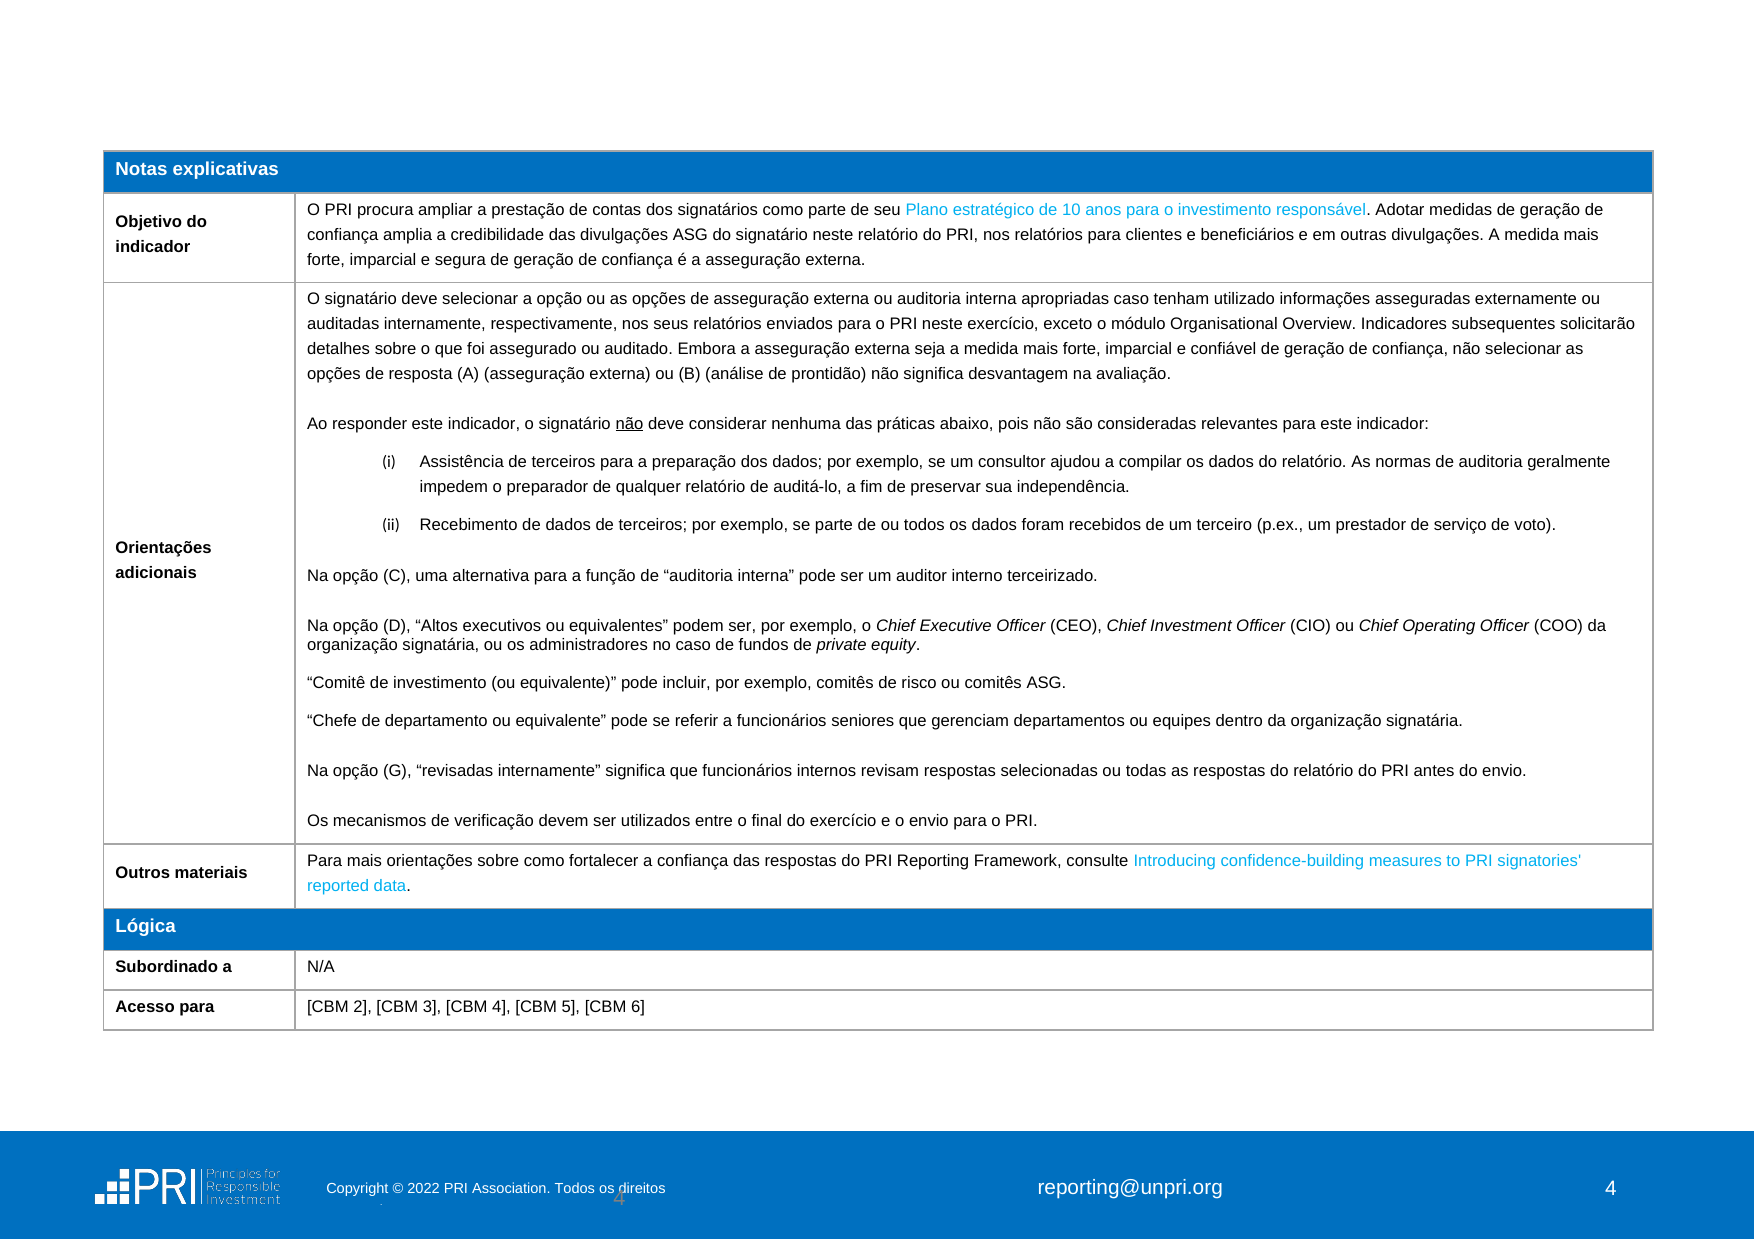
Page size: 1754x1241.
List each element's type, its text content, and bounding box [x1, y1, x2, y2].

table_cell Para mais orientações sobre como fortalecer a confiança das respostas do PRI Reporting Framework, consulte Introducing confidence-building measures to PRI signatories' reported data. [296, 845, 1652, 908]
table_cell [CBM 2], [CBM 3], [CBM 4], [CBM 5], [CBM 6] [296, 991, 1652, 1029]
picture [92, 1166, 282, 1207]
table_cell Objetivo do indicador [104, 194, 294, 282]
table_cell N/A [296, 951, 1652, 989]
table_cell O PRI procura ampliar a prestação de contas dos signatários como parte de seu Plano estratégico de 10 anos para o investimento responsável. Adotar medidas de geração de confiança amplia a credibilidade das divulgações ASG do signatário neste relatório do PRI, nos relatórios para clientes e beneficiários e em outras divulgações. A medida mais forte, imparcial e segura de geração de confiança é a asseguração externa. [296, 194, 1652, 282]
table_cell Subordinado a [104, 951, 294, 989]
table_cell O signatário deve selecionar a opção ou as opções de asseguração externa ou auditoria interna apropriadas caso tenham utilizado informações asseguradas externamente ou auditadas internamente, respectivamente, nos seus relatórios enviados para o PRI neste exercício, exceto o módulo Organisational Overview. Indicadores subsequentes solicitarão detalhes sobre o que foi assegurado ou auditado. Embora a asseguração externa seja a medida mais forte, imparcial e confiável de geração de confiança, não selecionar as opções de resposta (A) (asseguração externa) ou (B) (análise de prontidão) não significa desvantagem na avaliação. Ao responder este indicador, o signatário não deve considerar nenhuma das práticas abaixo, pois não são consideradas relevantes para este indicador: Assistência de terceiros para a preparação dos dados; por exemplo, se um consultor ajudou a compilar os dados do relatório. As normas de auditoria geralmente impedem o preparador de qualquer relatório de auditá-lo, a fim de preservar sua independência. Recebimento de dados de terceiros; por exemplo, se parte de ou todos os dados foram recebidos de um terceiro (p.ex., um prestador de serviço de voto). Na opção (C), uma alternativa para a função de “auditoria interna” pode ser um auditor interno terceirizado. Na opção (D), “Altos executivos ou equivalentes” podem ser, por exemplo, o Chief Executive Officer (CEO), Chief Investment Officer (CIO) ou Chief Operating Officer (COO) da organização signatária, ou os administradores no caso de fundos de private equity. “Comitê de investimento (ou equivalente)” pode incluir, por exemplo, comitês de risco ou comitês ASG. “Chefe de departamento ou equivalente” pode se referir a funcionários seniores que gerenciam departamentos ou equipes dentro da organização signatária. Na opção (G), “revisadas internamente” significa que funcionários internos revisam respostas selecionadas ou todas as respostas do relatório do PRI antes do envio. Os mecanismos de verificação devem ser utilizados entre o final do exercício e o envio para o PRI. [296, 283, 1652, 843]
table_cell Outros materiais [104, 845, 294, 908]
table_header Notas explicativas [104, 152, 1652, 192]
table_cell Lógica [104, 909, 1652, 950]
table_cell Orientações adicionais [104, 283, 294, 843]
table_cell Acesso para [104, 991, 294, 1029]
